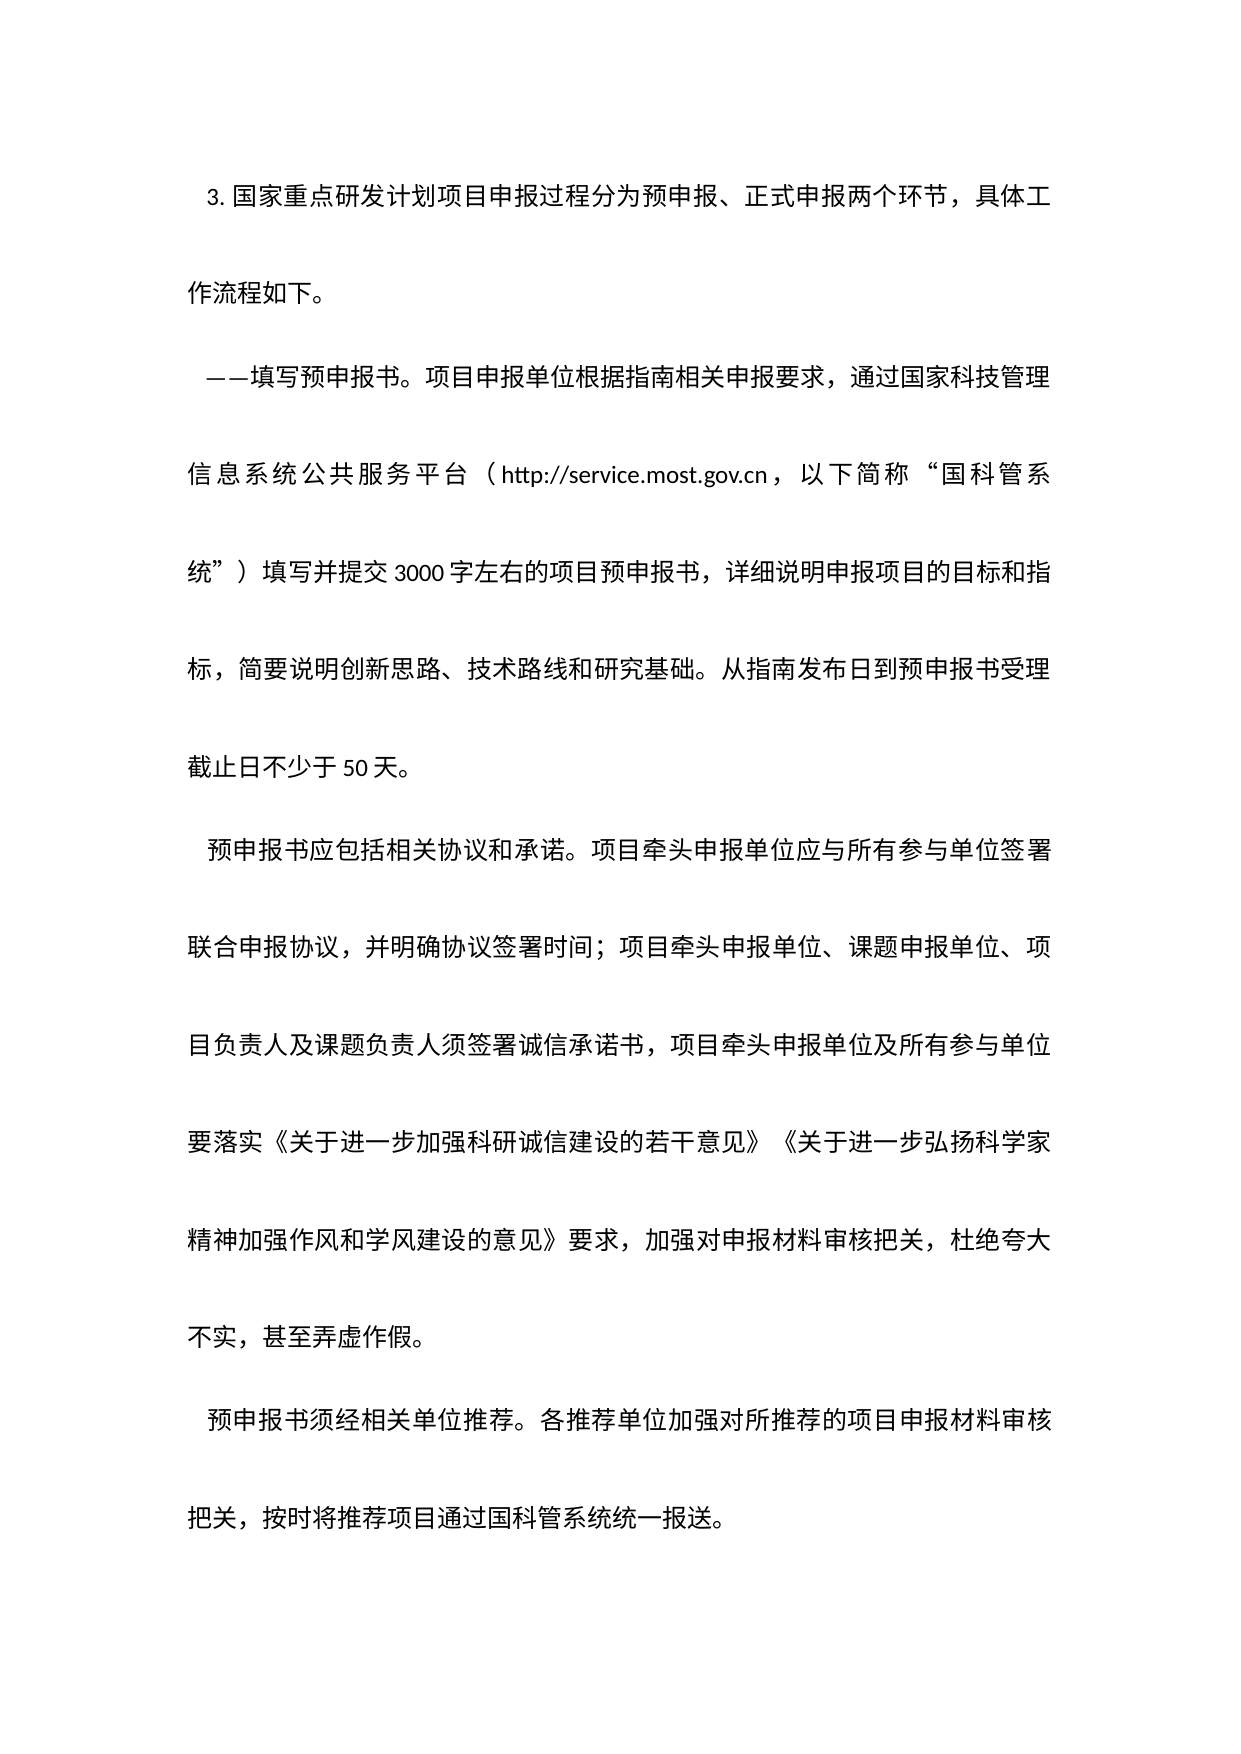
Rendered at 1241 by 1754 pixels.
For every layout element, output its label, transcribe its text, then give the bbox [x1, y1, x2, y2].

text ——填写预申报书。项目申报单位根据指南相关申报要求，通过国家科技管理信息系统公共服务平台（http://service.most.gov.cn，以下简称“国科管系统”）填写并提交3000字左右的项目预申报书，详细说明申报项目的目标和指标，简要说明创新思路、技术路线和研究基础。从指南发布日到预申报书受理截止日不少于50天。 [187, 343, 1053, 798]
text 预申报书应包括相关协议和承诺。项目牵头申报单位应与所有参与单位签署联合申报协议，并明确协议签署时间；项目牵头申报单位、课题申报单位、项目负责人及课题负责人须签署诚信承诺书，项目牵头申报单位及所有参与单位要落实《关于进一步加强科研诚信建设的若干意见》《关于进一步弘扬科学家精神加强作风和学风建设的意见》要求，加强对申报材料审核把关，杜绝夸大不实，甚至弄虚作假。 [187, 816, 1053, 1368]
text 3. 国家重点研发计划项目申报过程分为预申报、正式申报两个环节，具体工作流程如下。 [187, 162, 1053, 324]
text 预申报书须经相关单位推荐。各推荐单位加强对所推荐的项目申报材料审核把关，按时将推荐项目通过国科管系统统一报送。 [187, 1386, 1053, 1549]
